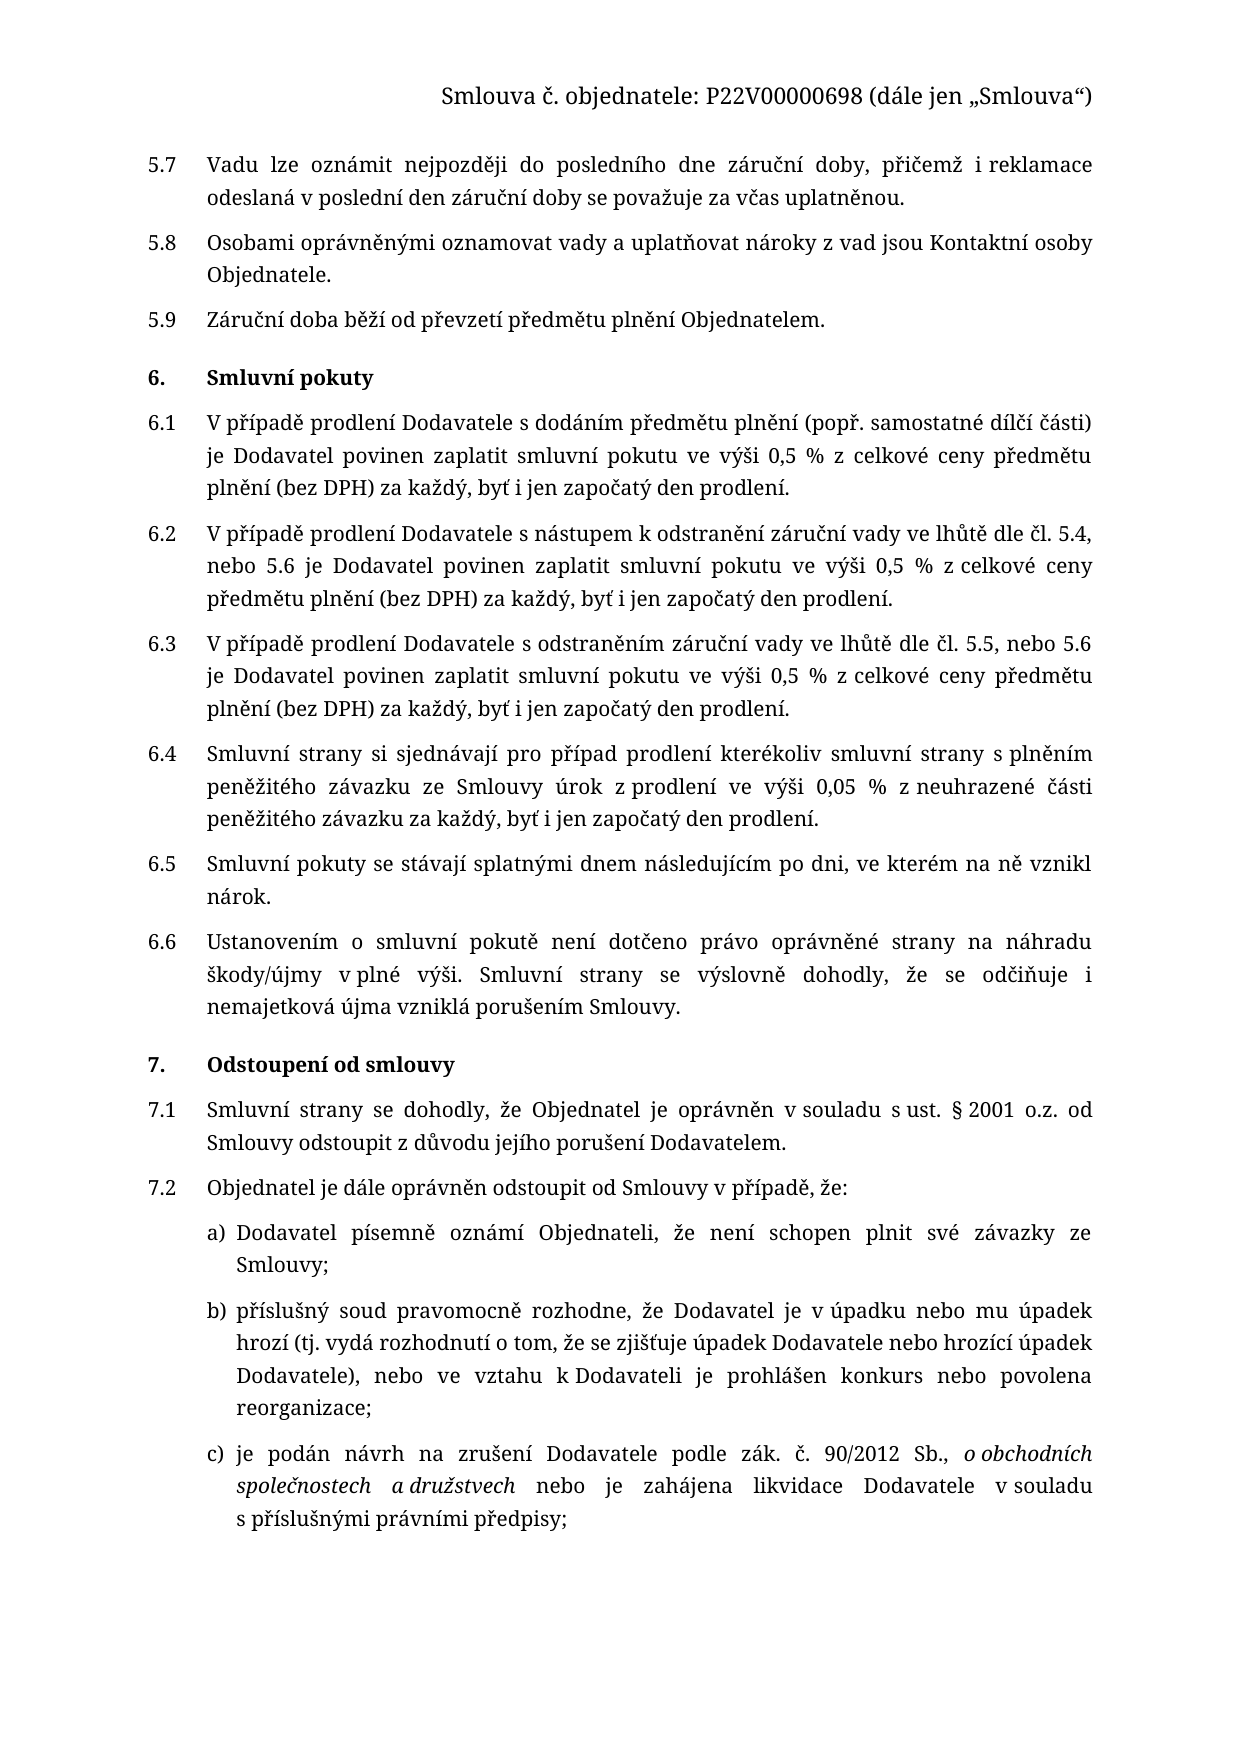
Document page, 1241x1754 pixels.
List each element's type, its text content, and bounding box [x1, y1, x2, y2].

list Objednatel je dále oprávněn odstoupit od Smlouvy v případě, že: [148, 1173, 1093, 1201]
list V případě prodlení Dodavatele s nástupem k odstranění záruční vady ve lhůtě dle čl. 5.4, nebo 5.6 je Dodavatel povinen zaplatit smluvní pokutu ve výši 0,5 % z celkové ceny předmětu plnění (bez DPH) za každý, byť i jen započatý den prodlení. [148, 519, 1093, 612]
list Záruční doba běží od převzetí předmětu plnění Objednatelem. [148, 306, 1093, 334]
list Smluvní pokuty [148, 363, 1093, 392]
list V případě prodlení Dodavatele s dodáním předmětu plnění (popř. samostatné dílčí části) je Dodavatel povinen zaplatit smluvní pokutu ve výši 0,5 % z celkové ceny předmětu plnění (bez DPH) za každý, byť i jen započatý den prodlení. [148, 408, 1093, 502]
list Ustanovením o smluvní pokutě není dotčeno právo oprávněné strany na náhradu škody/újmy v plné výši. Smluvní strany se výslovně dohodly, že se odčiňuje i nemajetková újma vzniklá porušením Smlouvy. [148, 927, 1093, 1021]
list Smluvní strany si sjednávají pro případ prodlení kterékoliv smluvní strany s plněním peněžitého závazku ze Smlouvy úrok z prodlení ve výši 0,05 % z neuhrazené části peněžitého závazku za každý, byť i jen započatý den prodlení. [148, 739, 1093, 833]
list příslušný soud pravomocně rozhodne, že Dodavatel je v úpadku nebo mu úpadek hrozí (tj. vydá rozhodnutí o tom, že se zjišťuje úpadek Dodavatele nebo hrozící úpadek Dodavatele), nebo ve vztahu k Dodavateli je prohlášen konkurs nebo povolena reorganizace; [207, 1296, 1093, 1422]
list Vadu lze oznámit nejpozději do posledního dne záruční doby, přičemž i reklamace odeslaná v poslední den záruční doby se považuje za včas uplatněnou. [148, 150, 1093, 211]
list Odstoupení od smlouvy [148, 1050, 1093, 1078]
list V případě prodlení Dodavatele s odstraněním záruční vady ve lhůtě dle čl. 5.5, nebo 5.6 je Dodavatel povinen zaplatit smluvní pokutu ve výši 0,5 % z celkové ceny předmětu plnění (bez DPH) za každý, byť i jen započatý den prodlení. [148, 629, 1093, 723]
list Osobami oprávněnými oznamovat vady a uplatňovat nároky z vad jsou Kontaktní osoby Objednatele. [148, 228, 1093, 289]
list Smluvní strany se dohodly, že Objednatel je oprávněn v souladu s ust. § 2001 o.z. od Smlouvy odstoupit z důvodu jejího porušení Dodavatelem. [148, 1095, 1093, 1156]
list Smluvní pokuty se stávají splatnými dnem následujícím po dni, ve kterém na ně vznikl nárok. [148, 849, 1093, 911]
list je podán návrh na zrušení Dodavatele podle zák. č. 90/2012 Sb., o obchodních společnostech a družstvech nebo je zahájena likvidace Dodavatele v souladu s příslušnými právními předpisy; [207, 1439, 1093, 1532]
list Dodavatel písemně oznámí Objednateli, že není schopen plnit své závazky ze Smlouvy; [207, 1218, 1093, 1279]
